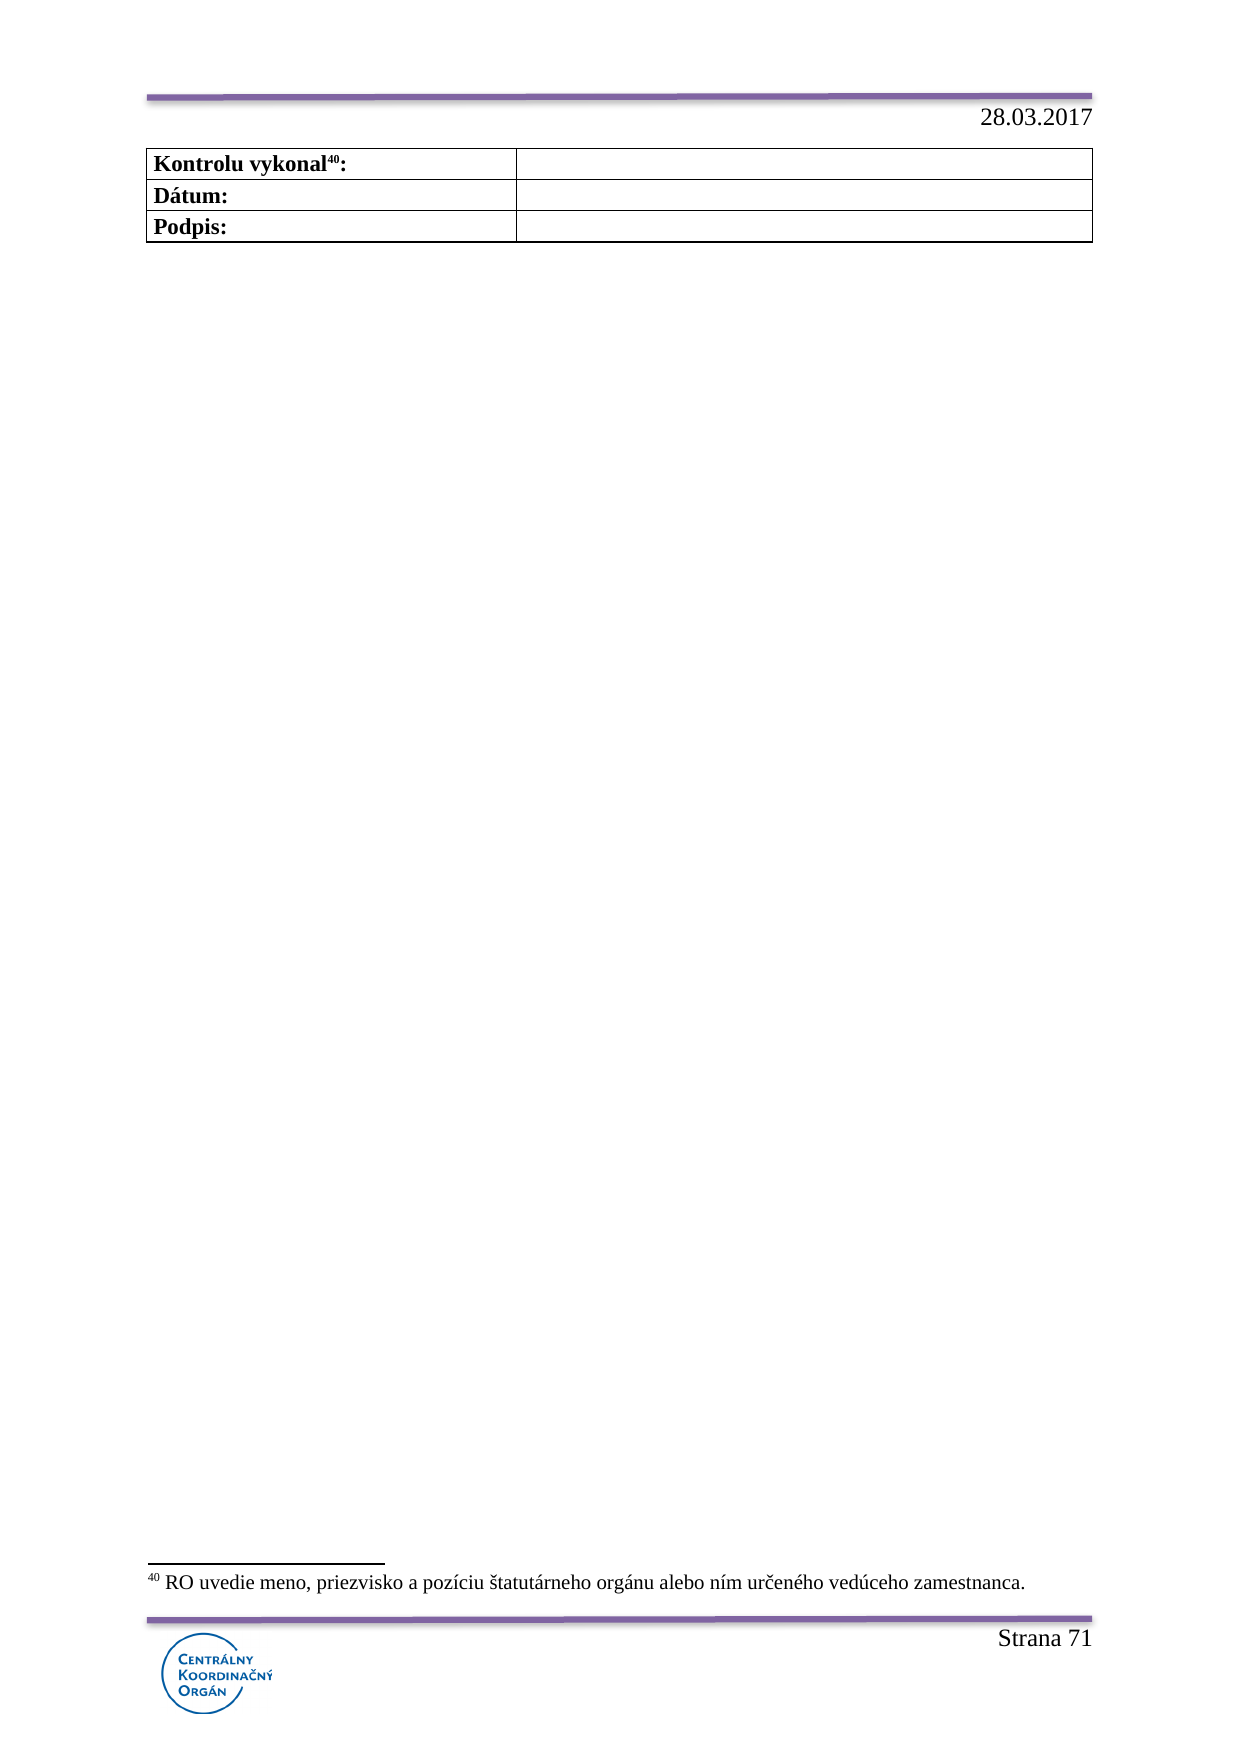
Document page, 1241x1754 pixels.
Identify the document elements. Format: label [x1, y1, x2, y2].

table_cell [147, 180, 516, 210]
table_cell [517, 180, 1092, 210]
picture [159, 1631, 272, 1713]
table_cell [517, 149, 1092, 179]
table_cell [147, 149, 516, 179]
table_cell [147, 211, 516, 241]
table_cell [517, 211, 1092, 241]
